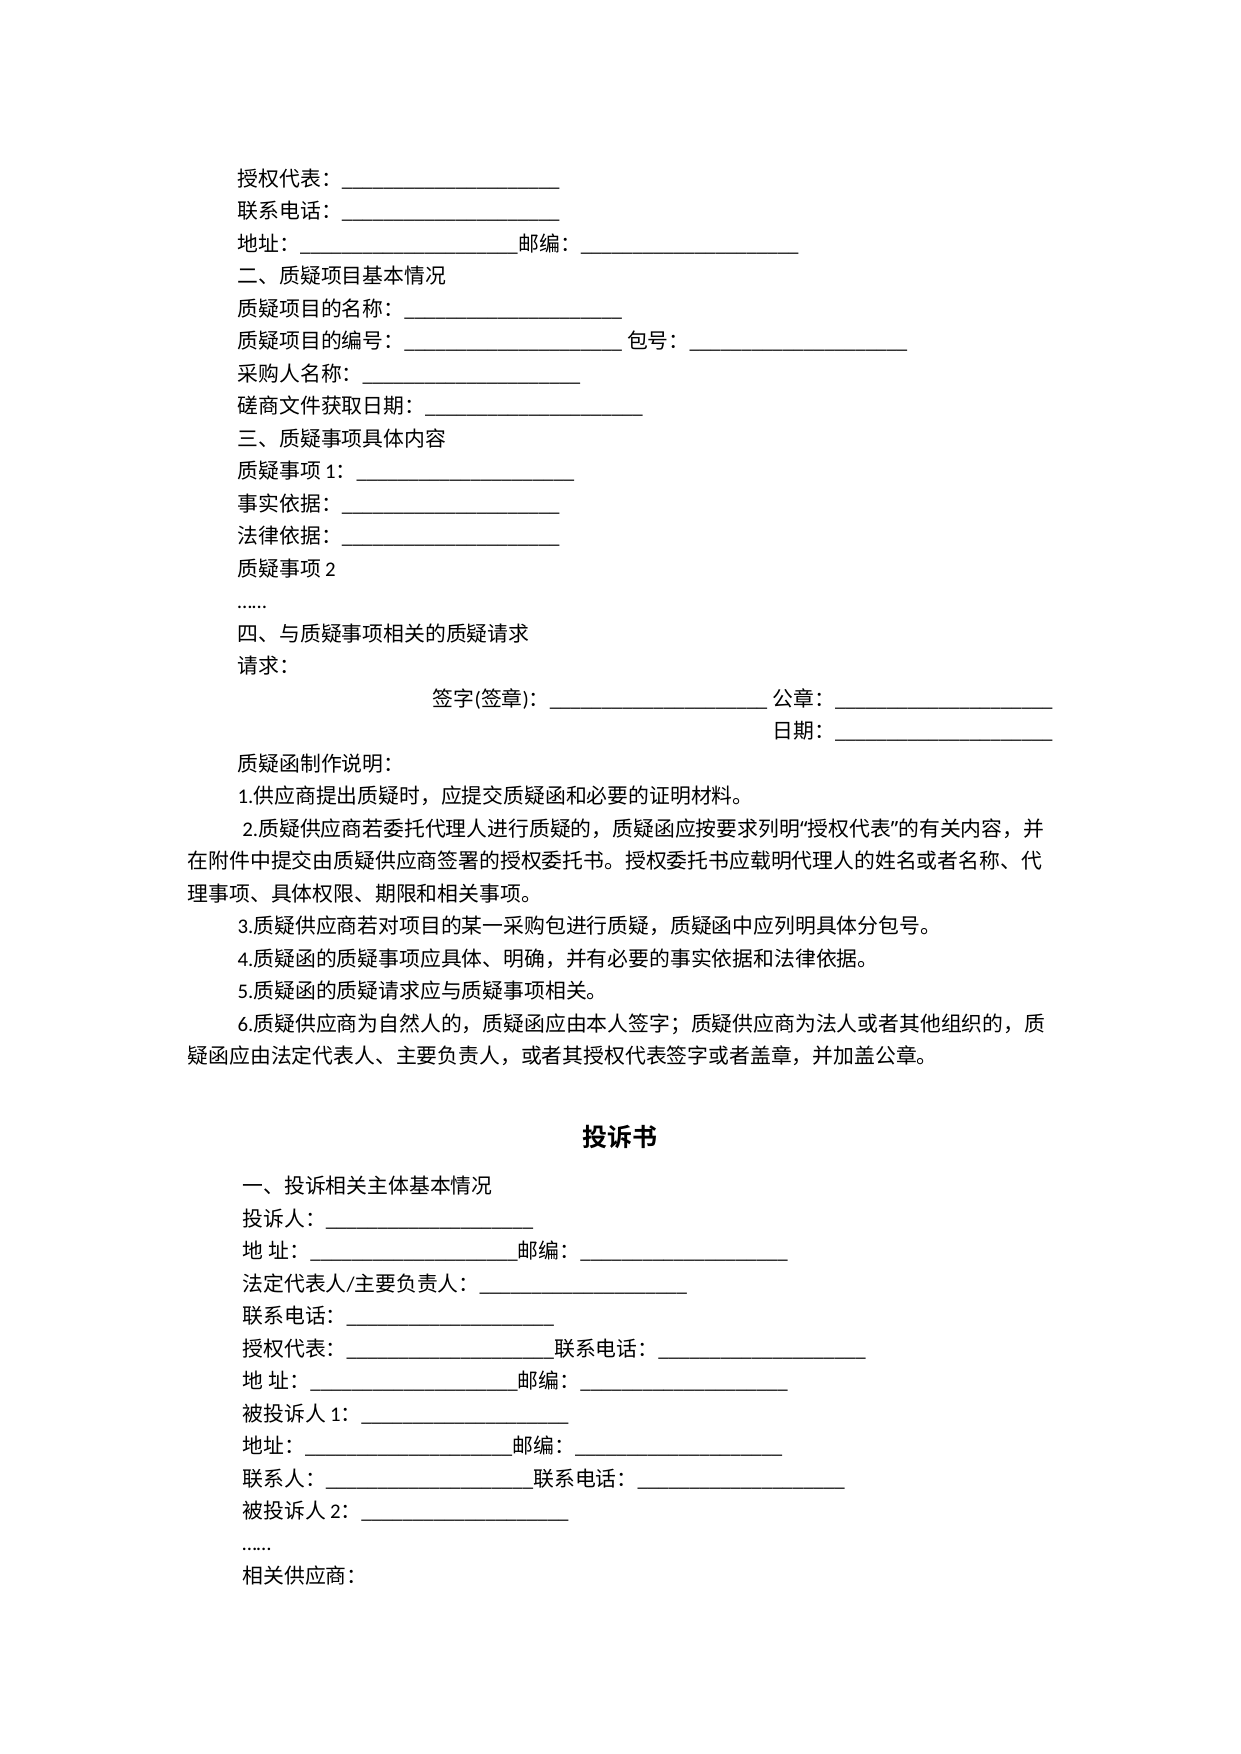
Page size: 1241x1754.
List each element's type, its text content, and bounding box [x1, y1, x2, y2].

text 授权代表：_____________________ [187, 162, 1053, 194]
text 磋商文件获取日期：_____________________ [187, 389, 1053, 422]
text 2.质疑供应商若委托代理人进行质疑的，质疑函应按要求列明“授权代表”的有关内容，并在附件中提交由质疑供应商签署的授权委托书。授权委托书应载明代理人的姓名或者名称、代理事项、具体权限、期限和相关事项。 [187, 812, 1053, 909]
text 地 址：____________________邮编：____________________ [187, 1234, 1053, 1267]
text 投诉人：____________________ [187, 1202, 1053, 1234]
text 4.质疑函的质疑事项应具体、明确，并有必要的事实依据和法律依据。 [187, 942, 1053, 974]
text 质疑项目的名称：_____________________ [187, 292, 1053, 324]
text …… [187, 1527, 1053, 1559]
text 3.质疑供应商若对项目的某一采购包进行质疑，质疑函中应列明具体分包号。 [187, 909, 1053, 942]
text 地 址：____________________邮编：____________________ [187, 1364, 1053, 1397]
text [187, 1429, 1053, 1462]
text 事实依据：_____________________ [187, 487, 1053, 519]
text 请求： [187, 649, 1053, 682]
text 5.质疑函的质疑请求应与质疑事项相关。 [187, 974, 1053, 1007]
text …… [187, 584, 1053, 617]
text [187, 1462, 1053, 1494]
text 授权代表：____________________联系电话：____________________ [187, 1332, 1053, 1364]
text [187, 227, 1053, 259]
text 三、质疑事项具体内容 [187, 422, 1053, 454]
text 投诉书 [187, 1104, 1053, 1169]
text 质疑函制作说明： [187, 747, 1053, 779]
text 二、质疑项目基本情况 [187, 259, 1053, 292]
text 签字(签章)：_____________________ 公章：_____________________ [187, 682, 1053, 714]
text 联系电话：_____________________ [187, 194, 1053, 227]
text 法定代表人/主要负责人：____________________ [187, 1267, 1053, 1299]
text 被投诉人1：____________________ [187, 1397, 1053, 1429]
text 1.供应商提出质疑时，应提交质疑函和必要的证明材料。 [187, 779, 1053, 812]
text 质疑事项2 [187, 552, 1053, 584]
text 质疑事项1：_____________________ [187, 454, 1053, 487]
text 相关供应商： [187, 1559, 1053, 1592]
text 法律依据：_____________________ [187, 519, 1053, 552]
text 四、与质疑事项相关的质疑请求 [187, 617, 1053, 649]
text 一、投诉相关主体基本情况 [187, 1169, 1053, 1202]
text 6.质疑供应商为自然人的，质疑函应由本人签字；质疑供应商为法人或者其他组织的，质疑函应由法定代表人、主要负责人，或者其授权代表签字或者盖章，并加盖公章。 [187, 1007, 1053, 1072]
text 日期：_____________________ [187, 714, 1053, 747]
text 质疑项目的编号：_____________________ 包号：_____________________ [187, 324, 1053, 357]
text 被投诉人2：____________________ [187, 1494, 1053, 1527]
text 采购人名称：_____________________ [187, 357, 1053, 389]
text 联系电话：____________________ [187, 1299, 1053, 1332]
